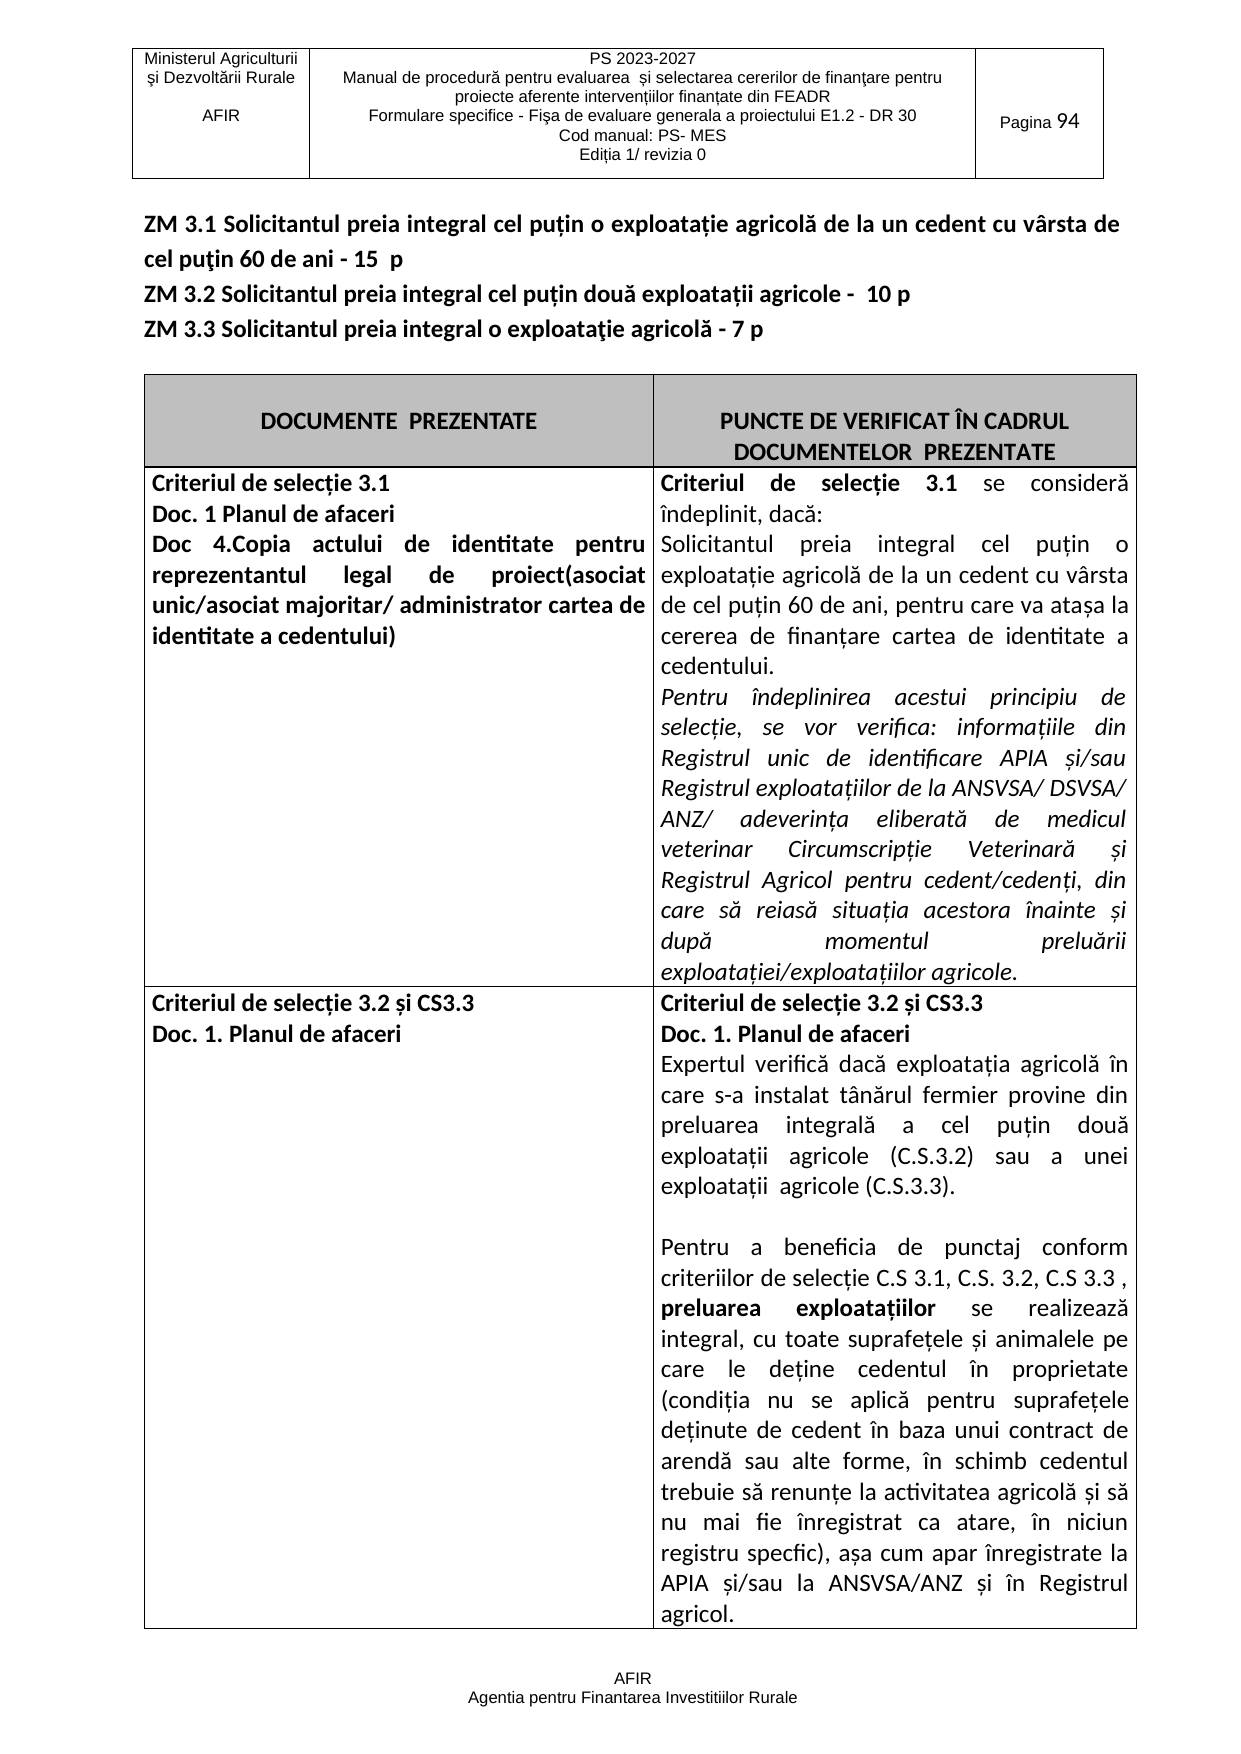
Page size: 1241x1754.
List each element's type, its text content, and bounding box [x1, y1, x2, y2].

table_cell Criteriul de selecție 3.1 Doc. 1 Planul de afaceri Doc 4.Copia actului de identitate pentru reprezentantul legal de proiect(asociat unic/asociat majoritar/ administrator cartea de identitate a cedentului) [145, 468, 653, 986]
text ZM 3.1 Solicitantul preia integral cel puțin o exploatație agricolă de la un cedent cu vârsta de cel puţin 60 de ani - 15 p [144, 208, 1122, 273]
text ZM 3.2 Solicitantul preia integral cel puțin două exploataţii agricole - 10 p [144, 278, 1122, 308]
table_header PUNCTE DE VERIFICAT ÎN CADRUL DOCUMENTELOR PREZENTATE [654, 375, 1136, 466]
table_cell Criteriul de selecție 3.2 și CS3.3 Doc. 1. Planul de afaceri [145, 987, 653, 1628]
text ZM 3.3 Solicitantul preia integral o exploataţie agricolă - 7 p [144, 313, 1122, 343]
table_header DOCUMENTE PREZENTATE [145, 375, 653, 466]
table_cell Criteriul de selecție 3.1 se consideră îndeplinit, dacă: Solicitantul preia integral cel puțin o exploatație agricolă de la un cedent cu vârsta de cel puţin 60 de ani, pentru care va atașa la cererea de finanțare cartea de identitate a cedentului. Pentru îndeplinirea acestui principiu de selecție, se vor verifica: informațiile din Registrul unic de identificare APIA şi/sau Registrul exploatațiilor de la ANSVSA/ DSVSA/ ANZ/ adeverința eliberată de medicul veterinar Circumscripție Veterinară şi Registrul Agricol pentru cedent/cedenți, din care să reiasă situația acestora înainte și după momentul preluării exploatației/exploatațiilor agricole. [654, 468, 1136, 986]
